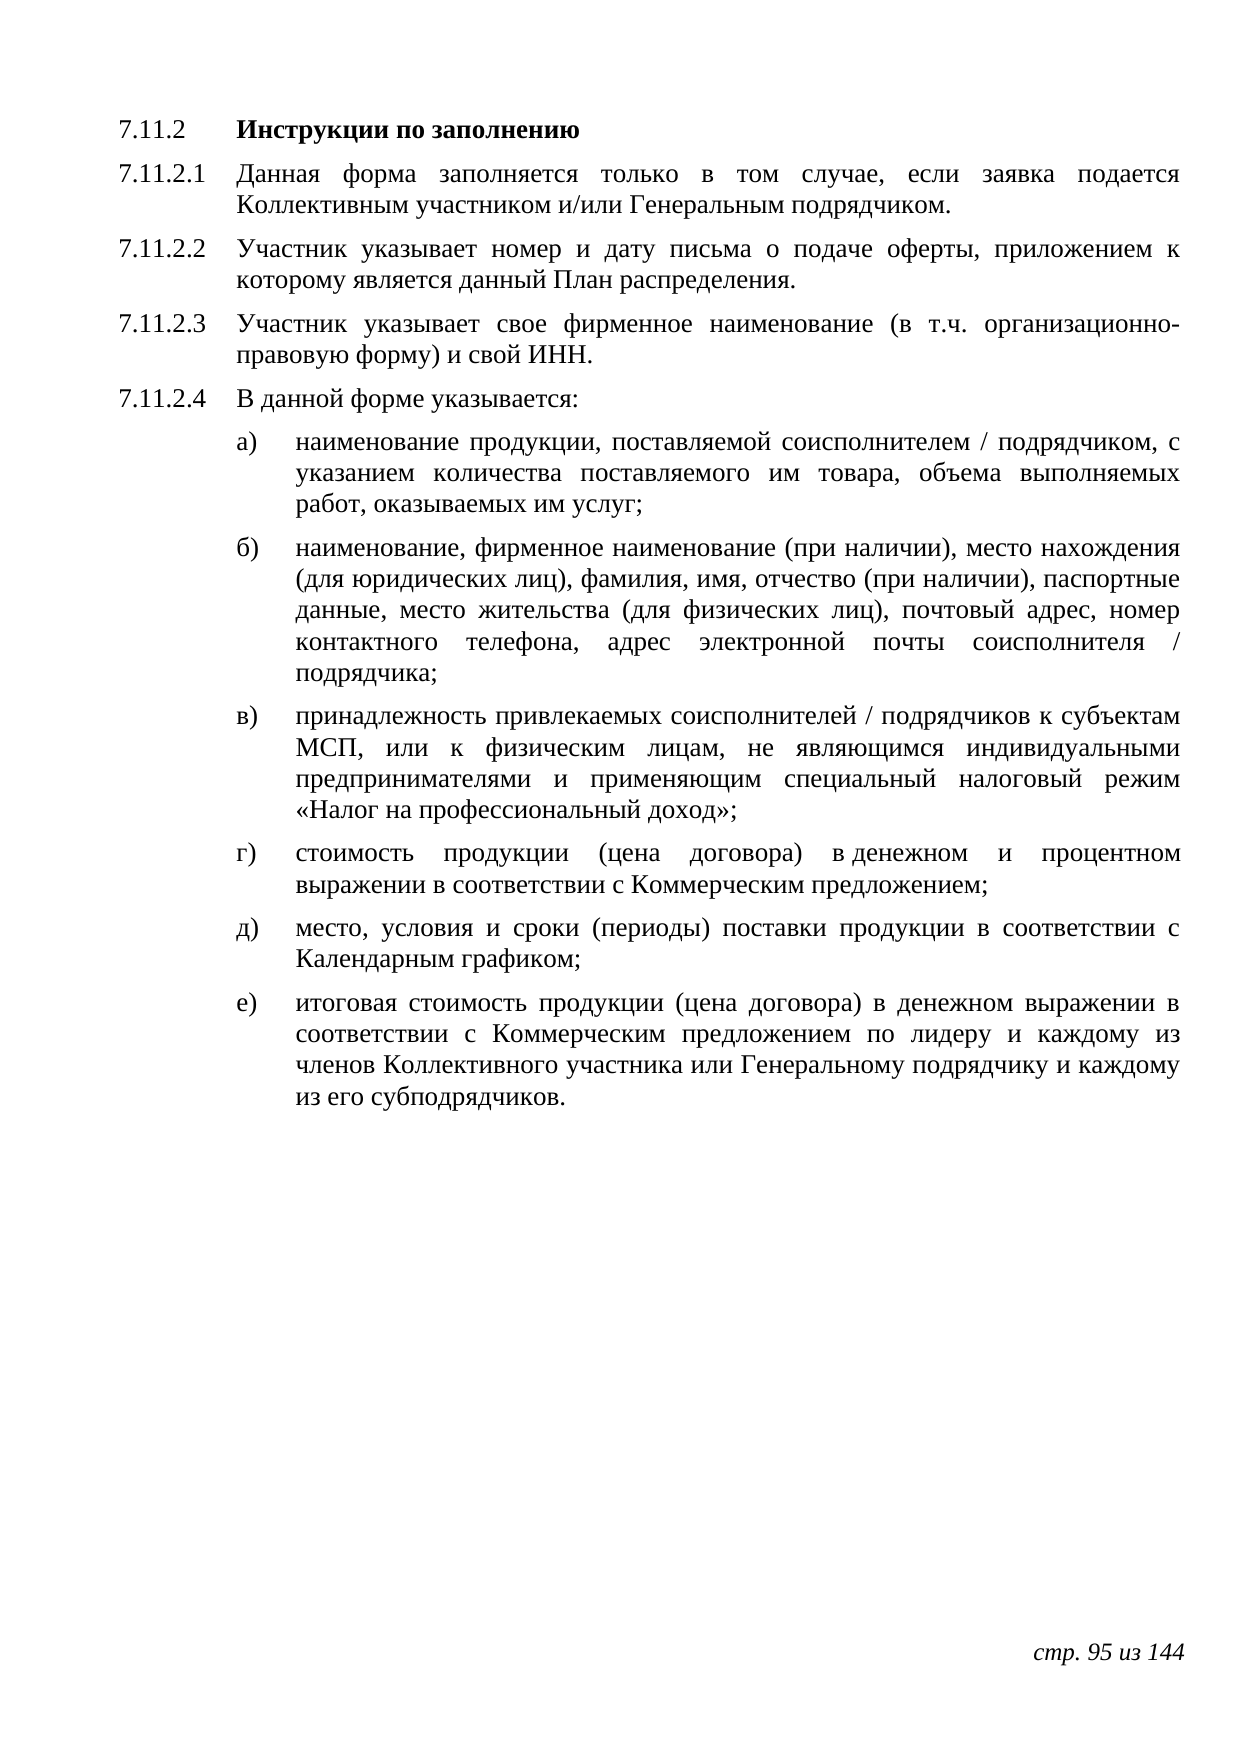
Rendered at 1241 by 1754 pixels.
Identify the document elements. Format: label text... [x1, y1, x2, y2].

text Участник указывает свое фирменное наименование (в т.ч. организационно-правовую форму) и свой ИНН. [118, 307, 1181, 369]
text место, условия и сроки (периоды) поставки продукции в соответствии с Календарным графиком; [236, 911, 1181, 974]
text Участник указывает номер и дату письма о подаче оферты, приложением к которому является данный План распределения. [118, 232, 1181, 294]
text стоимость продукции (цена договора) в денежном и процентном выражении в соответствии с Коммерческим предложением; [236, 837, 1181, 899]
text итоговая стоимость продукции (цена договора) в денежном выражении в соответствии с Коммерческим предложением по лидеру и каждому из членов Коллективного участника или Генеральному подрядчику и каждому из его субподрядчиков. [236, 986, 1181, 1111]
text наименование, фирменное наименование (при наличии), место нахождения (для юридических лиц), фамилия, имя, отчество (при наличии), паспортные данные, место жительства (для физических лиц), почтовый адрес, номер контактного телефона, адрес электронной почты соисполнителя / подрядчика; [236, 531, 1181, 687]
text Данная форма заполняется только в том случае, если заявка подается Коллективным участником и/или Генеральным подрядчиком. [118, 157, 1181, 219]
text наименование продукции, поставляемой соисполнителем / подрядчиком, с указанием количества поставляемого им товара, объема выполняемых работ, оказываемых им услуг; [236, 425, 1181, 519]
text В данной форме указывается: [118, 382, 1181, 413]
text принадлежность привлекаемых соисполнителей / подрядчиков к субъектам МСП, или к физическим лицам, не являющимся индивидуальными предпринимателями и применяющим специальный налоговый режим «Налог на профессиональный доход»; [236, 699, 1181, 824]
text Инструкции по заполнению [118, 114, 1181, 145]
